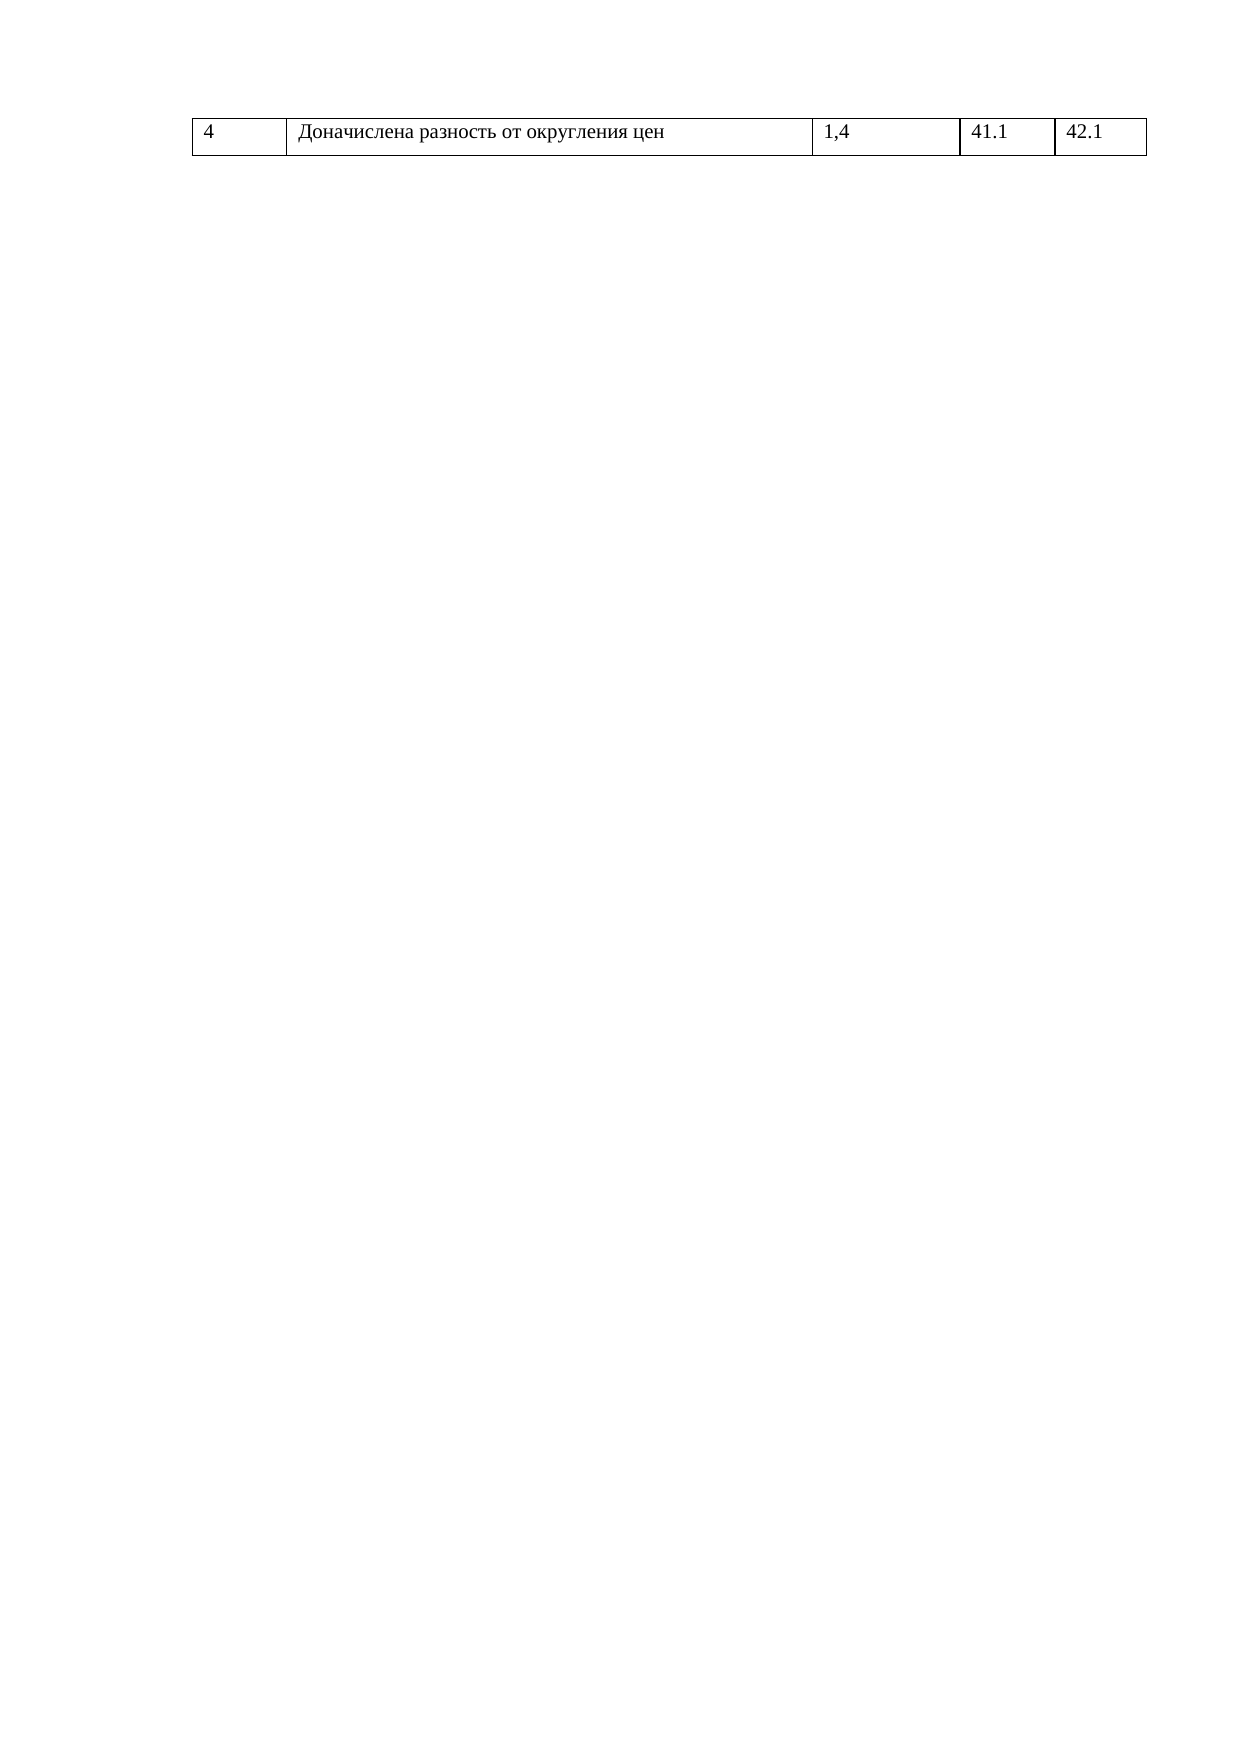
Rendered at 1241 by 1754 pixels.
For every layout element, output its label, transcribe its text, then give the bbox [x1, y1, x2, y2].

table_cell 41.1 [961, 119, 1054, 155]
table_cell Доначислена разность от округления цен [287, 119, 812, 155]
table_cell 42.1 [1056, 119, 1146, 155]
table_cell 4 [193, 119, 286, 155]
table_cell 1,4 [813, 119, 959, 155]
